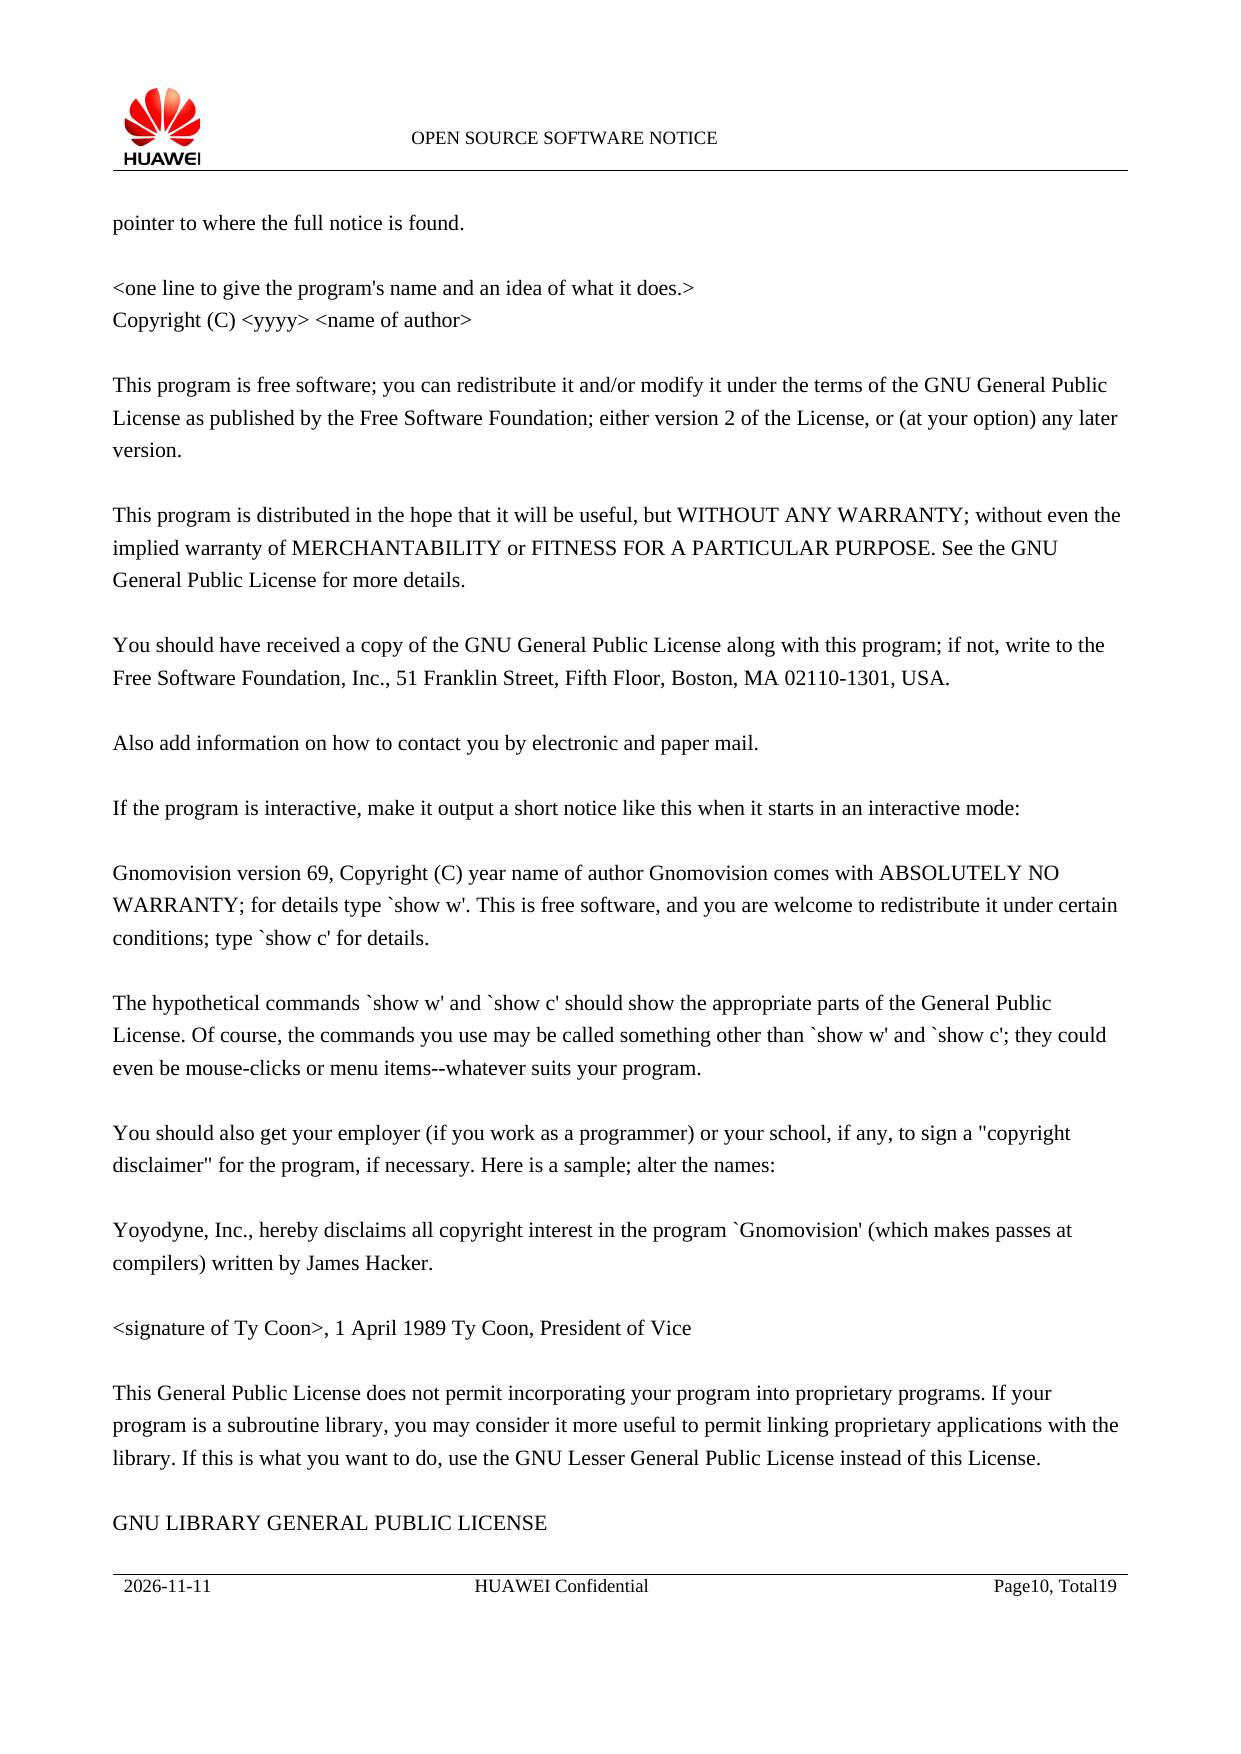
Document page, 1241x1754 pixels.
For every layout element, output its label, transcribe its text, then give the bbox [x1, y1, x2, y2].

picture [124, 88, 201, 165]
